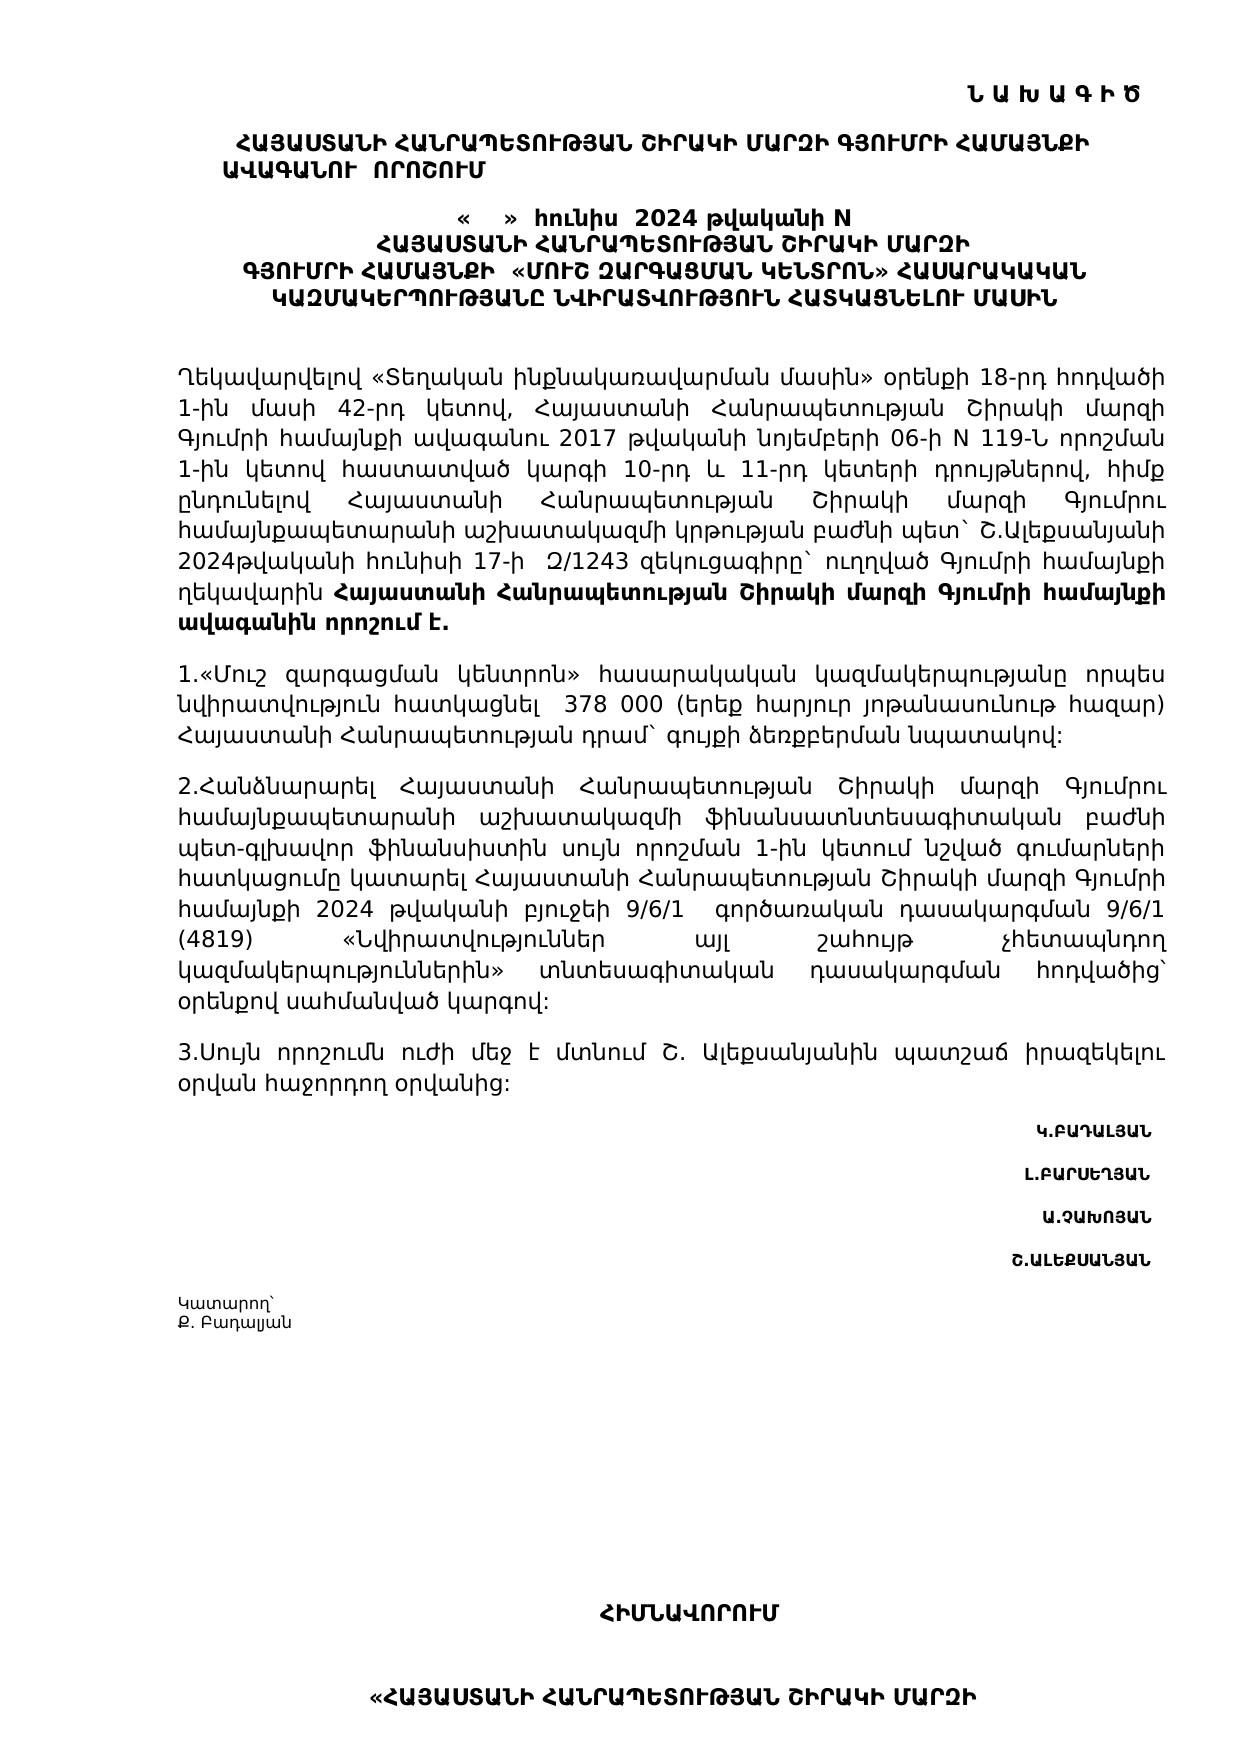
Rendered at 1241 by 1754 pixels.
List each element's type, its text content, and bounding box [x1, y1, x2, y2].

text ՀԱՅԱՍՏԱՆԻ ՀԱՆՐԱՊԵՏՈՒԹՅԱՆ ՇԻՐԱԿԻ ՄԱՐԶԻ [177, 231, 1152, 258]
text Կ.ԲԱԴԱԼՅԱՆ [177, 1121, 1152, 1141]
text Լ.ԲԱՐՍԵՂՅԱՆ [177, 1165, 1152, 1184]
text «ՀԱՅԱՍՏԱՆԻ ՀԱՆՐԱՊԵՏՈՒԹՅԱՆ ՇԻՐԱԿԻ ՄԱՐԶԻ [177, 1684, 1152, 1711]
text 1.«Մուշ զարգացման կենտրոն» հասարակական կազմակերպությանը որպես նվիրատվություն հատկացնել 378 000 (երեք հարյուր յոթանասունութ հազար) Հայաստանի Հանրապետության դրամ` գույքի ձեռքբերման նպատակով: [177, 661, 1166, 749]
text ՀԱՅԱՍՏԱՆԻ ՀԱՆՐԱՊԵՏՈՒԹՅԱՆ ՇԻՐԱԿԻ ՄԱՐԶԻ ԳՅՈՒՄՐԻ ՀԱՄԱՅՆՔԻ ԱՎԱԳԱՆՈՒ ՈՐՈՇՈՒՄ [222, 131, 1240, 184]
text Ա.ՉԱԽՈՅԱՆ [177, 1208, 1152, 1227]
text Կատարող՝ [177, 1294, 1152, 1313]
text Ն Ա Խ Ա Գ Ի Ծ [177, 78, 1240, 110]
text 3.Սույն որոշումն ուժի մեջ է մտնում Շ. Ալեքսանյանին պատշաճ իրազեկելու օրվան հաջորդող օրվանից: [177, 1039, 1166, 1097]
text Ղեկավարվելով «Տեղական ինքնակառավարման մասին» օրենքի 18-րդ հոդվածի 1-ին մասի 42-րդ կետով, Հայաստանի Հանրապետության Շիրակի մարզի Գյումրի համայնքի ավագանու 2017 թվականի նոյեմբերի 06-ի N 119-Ն որոշման 1-ին կետով հաստատված կարգի 10-րդ և 11-րդ կետերի դրույթներով, հիմք ընդունելով Հայաստանի Հանրապետության Շիրակի մարզի Գյումրու համայնքապետարանի աշխատակազմի կրթության բաժնի պետ` Շ.Ալեքսանյանի 2024թվականի հունիսի 17-ի Զ/1243 զեկուցագիրը` ուղղված Գյումրի համայնքի ղեկավարին Հայաստանի Հանրապետության Շիրակի մարզի Գյումրի համայնքի ավագանին որոշում է. [177, 364, 1166, 636]
text Շ.ԱԼԵՔՍԱՆՅԱՆ [177, 1251, 1152, 1270]
text ԳՅՈՒՄՐԻ ՀԱՄԱՅՆՔԻ «ՄՈՒՇ ԶԱՐԳԱՑՄԱՆ ԿԵՆՏՐՈՆ» ՀԱՍԱՐԱԿԱԿԱՆ ԿԱԶՄԱԿԵՐՊՈՒԹՅԱՆԸ ՆՎԻՐԱՏՎՈՒԹՅՈՒՆ ՀԱՏԿԱՑՆԵԼՈՒ ՄԱՍԻՆ [177, 258, 1152, 311]
text ՀԻՄՆԱՎՈՐՈՒՄ [177, 1600, 1152, 1627]
text « » հունիս 2024 թվականի N [177, 205, 1152, 231]
text Ք. Բադալյան [177, 1313, 1152, 1333]
text 2.Հանձնարարել Հայաստանի Հանրապետության Շիրակի մարզի Գյումրու համայնքապետարանի աշխատակազմի ֆինանսատնտեսագիտական բաժնի պետ-գլխավոր ֆինանսիստին սույն որոշման 1-ին կետում նշված գումարների հատկացումը կատարել Հայաստանի Հանրապետության Շիրակի մարզի Գյումրի համայնքի 2024 թվականի բյուջեի 9/6/1 գործառական դասակարգման 9/6/1 (4819) «Նվիրատվություններ այլ շահույթ չհետապնդող կազմակերպություններին» տնտեսագիտական դասակարգման հոդվածից՝ օրենքով սահմանված կարգով: [177, 773, 1166, 1014]
